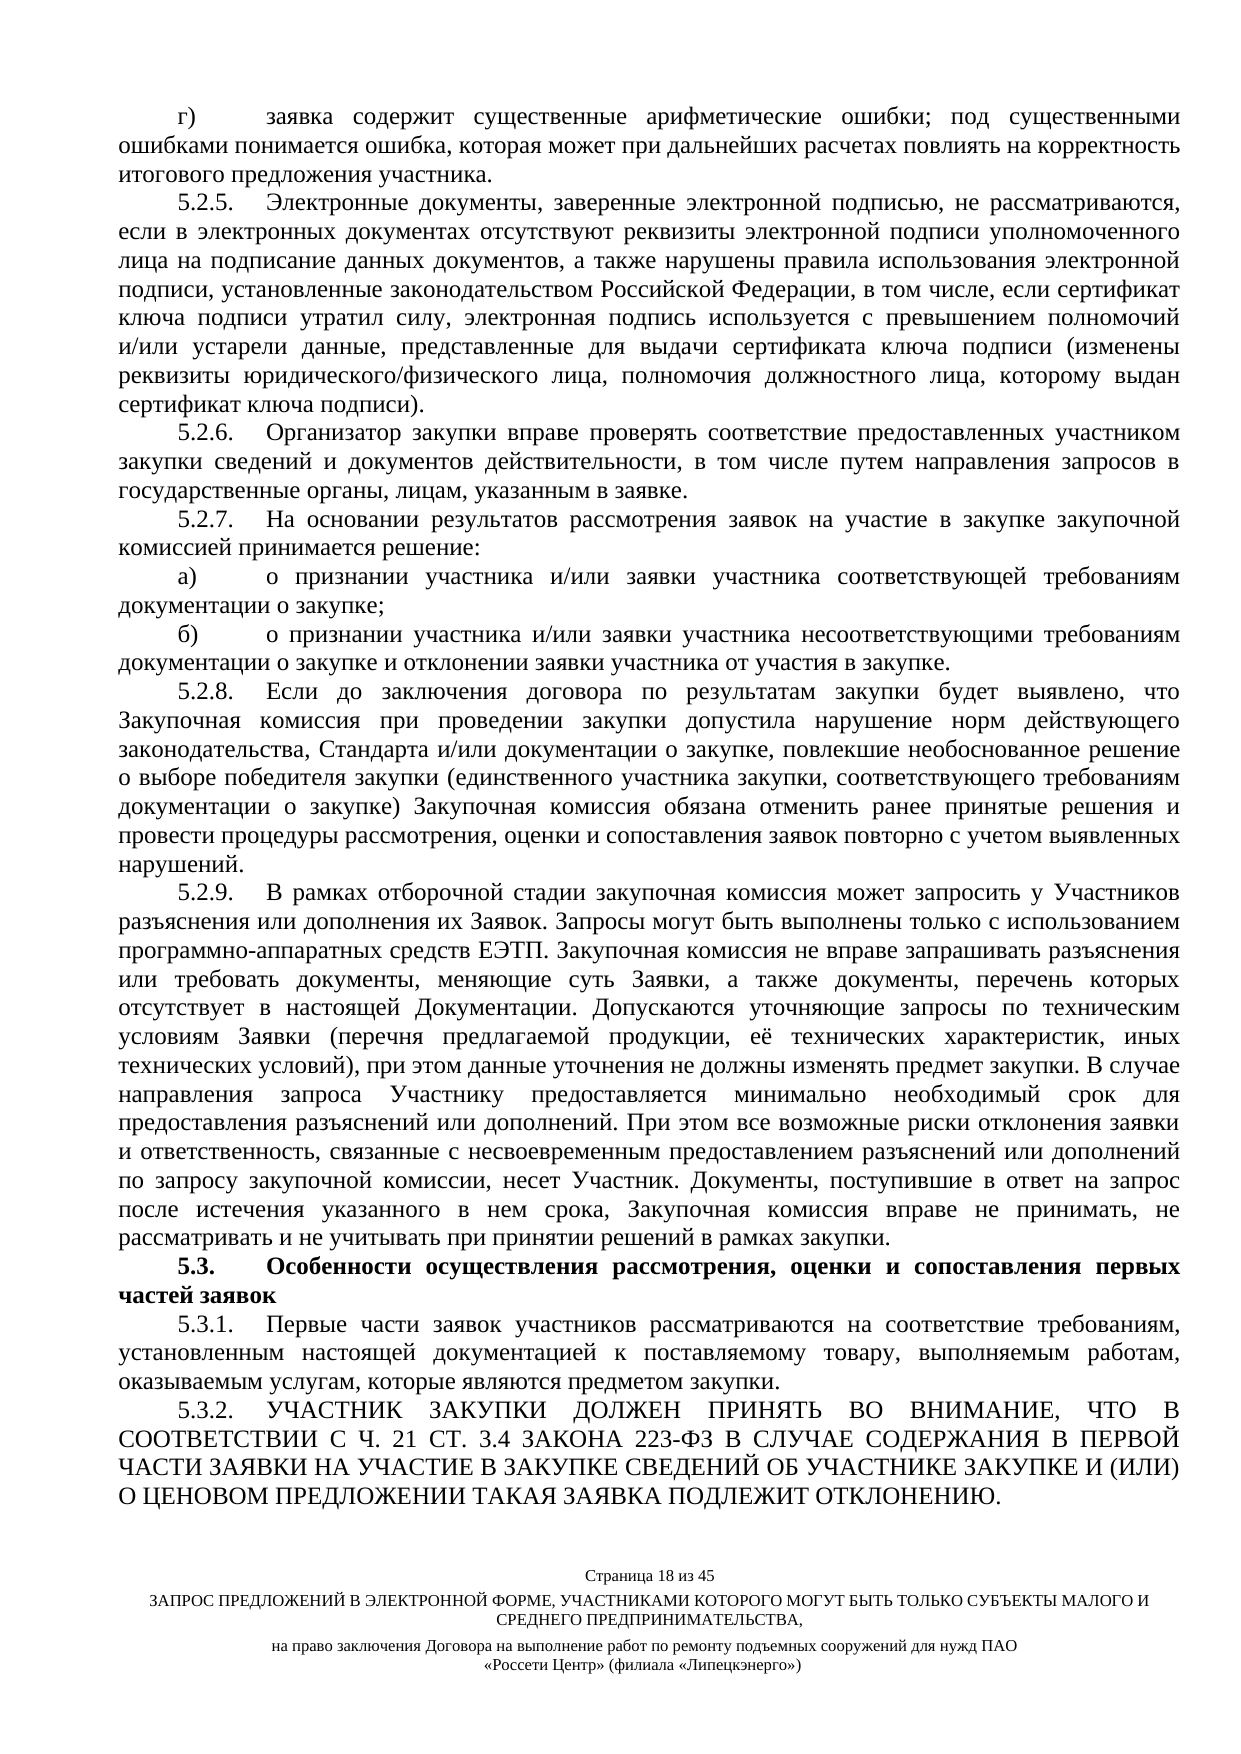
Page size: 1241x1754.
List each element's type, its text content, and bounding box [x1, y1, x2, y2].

subtitle Если до заключения договора по результатам закупки будет выявлено, что Закупочная комиссия при проведении закупки допустила нарушение норм действующего законодательства, Стандарта и/или документации о закупке, повлекшие необоснованное решение о выборе победителя закупки (единственного участника закупки, соответствующего требованиям документации о закупке) Закупочная комиссия обязана отменить ранее принятые решения и провести процедуры рассмотрения, оценки и сопоставления заявок повторно с учетом выявленных нарушений. [118, 676, 1181, 877]
subtitle о признании участника и/или заявки участника несоответствующими требованиям документации о закупке и отклонении заявки участника от участия в закупке. [118, 619, 1181, 676]
subtitle Особенности осуществления рассмотрения, оценки и сопоставления первых частей заявок [118, 1251, 1181, 1309]
subtitle На основании результатов рассмотрения заявок на участие в закупке закупочной комиссией принимается решение: [118, 504, 1181, 561]
subtitle УЧАСТНИК ЗАКУПКИ ДОЛЖЕН ПРИНЯТЬ ВО ВНИМАНИЕ, ЧТО В СООТВЕТСТВИИ С Ч. 21 СТ. 3.4 ЗАКОНА 223-ФЗ В СЛУЧАЕ СОДЕРЖАНИЯ В ПЕРВОЙ ЧАСТИ ЗАЯВКИ НА УЧАСТИЕ В ЗАКУПКЕ СВЕДЕНИЙ ОБ УЧАСТНИКЕ ЗАКУПКЕ И (ИЛИ) О ЦЕНОВОМ ПРЕДЛОЖЕНИИ ТАКАЯ ЗАЯВКА ПОДЛЕЖИТ ОТКЛОНЕНИЮ. [118, 1395, 1181, 1510]
list заявка содержит существенные арифметические ошибки; под существенными ошибками понимается ошибка, которая может при дальнейших расчетах повлиять на корректность итогового предложения участника. [118, 101, 1181, 187]
subtitle Первые части заявок участников рассматриваются на соответствие требованиям, установленным настоящей документацией к поставляемому товару, выполняемым работам, оказываемым услугам, которые являются предметом закупки. [118, 1309, 1181, 1395]
subtitle Организатор закупки вправе проверять соответствие предоставленных участником закупки сведений и документов действительности, в том числе путем направления запросов в государственные органы, лицам, указанным в заявке. [118, 417, 1181, 504]
subtitle Электронные документы, заверенные электронной подписью, не рассматриваются, если в электронных документах отсутствуют реквизиты электронной подписи уполномоченного лица на подписание данных документов, а также нарушены правила использования электронной подписи, установленные законодательством Российской Федерации, в том числе, если сертификат ключа подписи утратил силу, электронная подпись используется с превышением полномочий и/или устарели данные, представленные для выдачи сертификата ключа подписи (изменены реквизиты юридического/физического лица, полномочия должностного лица, которому выдан сертификат ключа подписи). [118, 187, 1181, 417]
subtitle о признании участника и/или заявки участника соответствующей требованиям документации о закупке; [118, 561, 1181, 619]
subtitle В рамках отборочной стадии закупочная комиссия может запросить у Участников разъяснения или дополнения их Заявок. Запросы могут быть выполнены только с использованием программно-аппаратных средств ЕЭТП. Закупочная комиссия не вправе запрашивать разъяснения или требовать документы, меняющие суть Заявки, а также документы, перечень которых отсутствует в настоящей Документации. Допускаются уточняющие запросы по техническим условиям Заявки (перечня предлагаемой продукции, её технических характеристик, иных технических условий), при этом данные уточнения не должны изменять предмет закупки. В случае направления запроса Участнику предоставляется минимально необходимый срок для предоставления разъяснений или дополнений. При этом все возможные риски отклонения заявки и ответственность, связанные с несвоевременным предоставлением разъяснений или дополнений по запросу закупочной комиссии, несет Участник. Документы, поступившие в ответ на запрос после истечения указанного в нем срока, Закупочная комиссия вправе не принимать, не рассматривать и не учитывать при принятии решений в рамках закупки. [118, 877, 1181, 1251]
